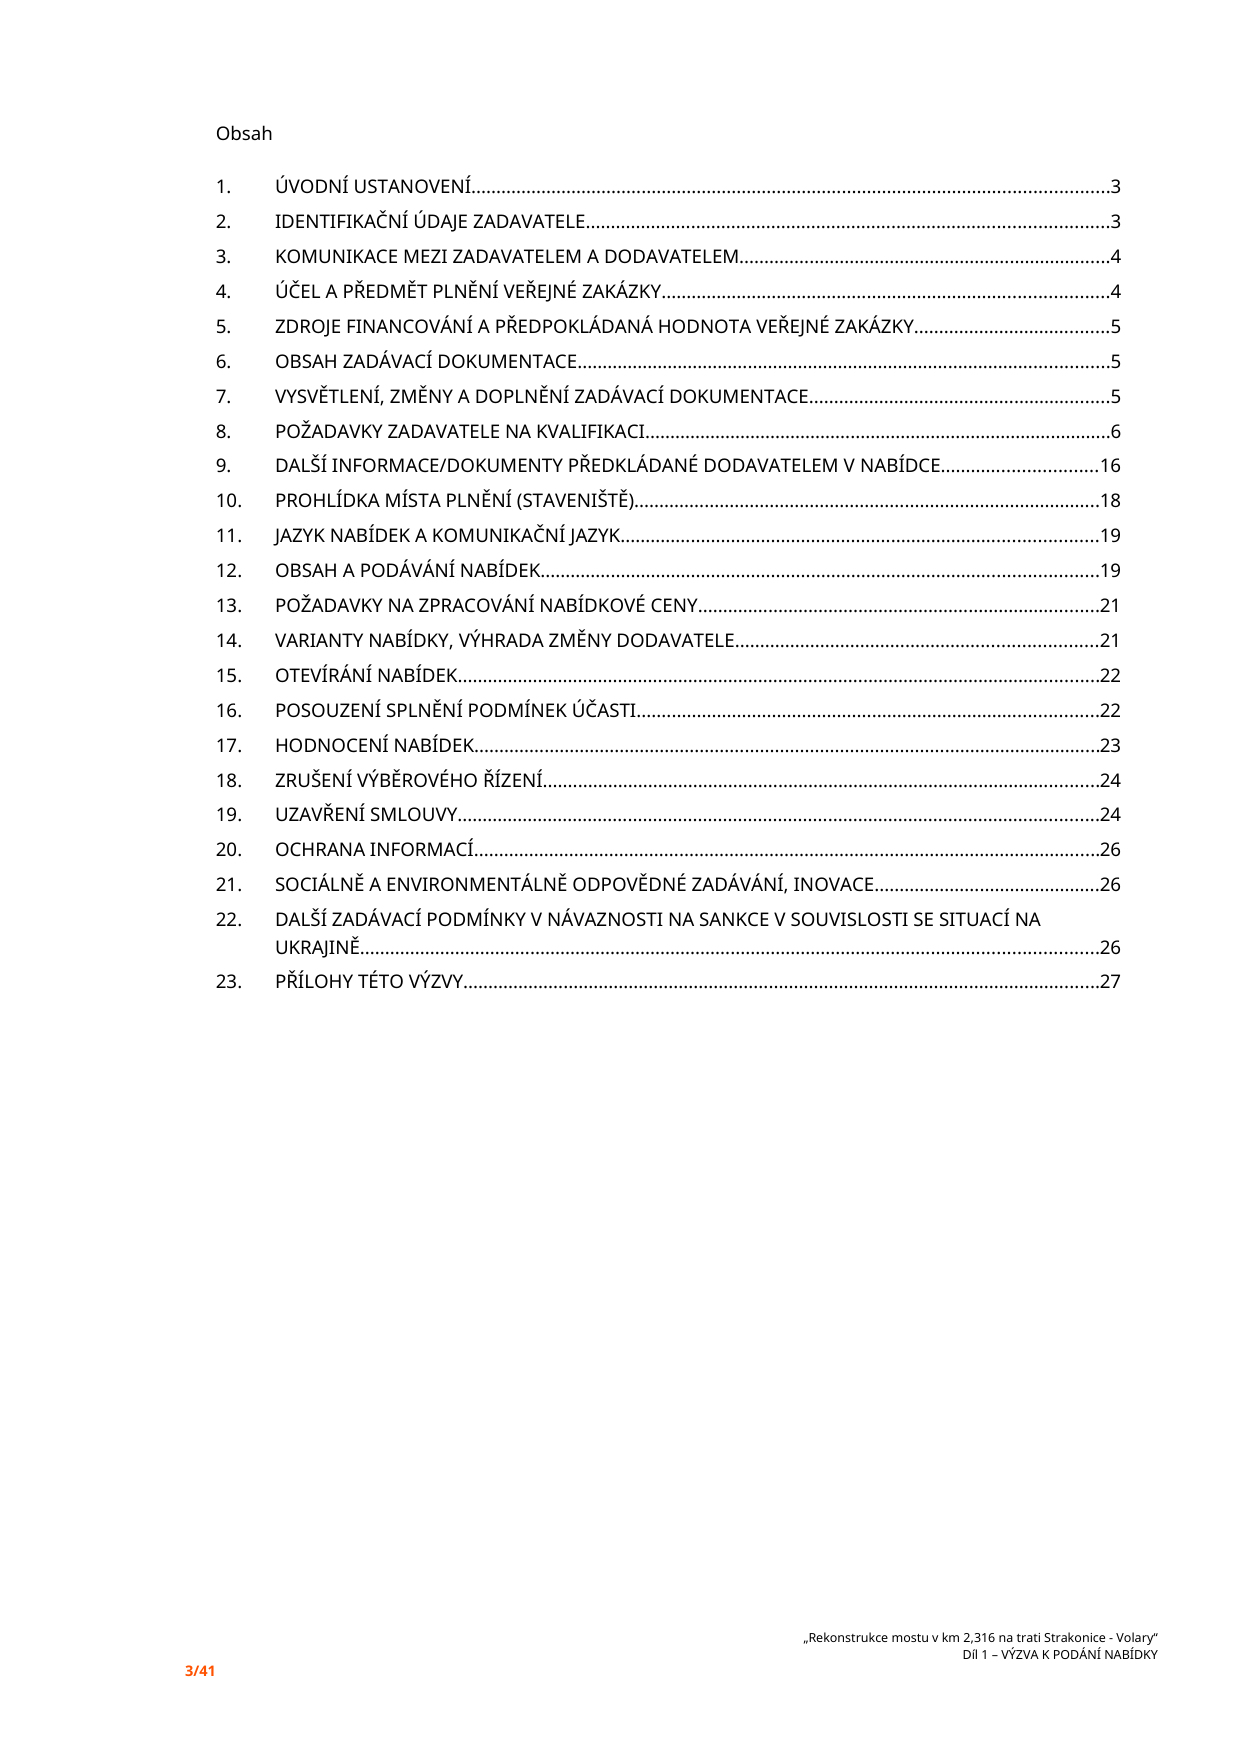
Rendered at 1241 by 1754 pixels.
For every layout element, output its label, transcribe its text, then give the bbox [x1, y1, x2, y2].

text 12. OBSAH A PODÁVÁNÍ NABÍDEK 19 [216, 557, 1122, 583]
text 13. POŽADAVKY NA ZPRACOVÁNÍ NABÍDKOVÉ CENY 21 [216, 592, 1122, 618]
text 8. POŽADAVKY ZADAVATELE NA KVALIFIKACI 6 [216, 418, 1122, 443]
text 9. DALŠÍ INFORMACE/DOKUMENTY PŘEDKLÁDANÉ DODAVATELEM V NABÍDCE 16 [216, 453, 1122, 478]
text 10. PROHLÍDKA MÍSTA PLNĚNÍ (STAVENIŠTĚ) 18 [216, 488, 1122, 513]
text 22. Další zadávací podmínky v návaznosti na sankce v souvislosti se situací na Ukrajině 26 [216, 906, 1122, 960]
text 16. POSOUZENÍ SPLNĚNÍ PODMÍNEK ÚČASTI 22 [216, 697, 1122, 723]
text 11. JAZYK NABÍDEK A KOMUNIKAČNÍ JAZYK 19 [216, 523, 1122, 548]
text 19. UZAVŘENÍ SMLOUVY 24 [216, 802, 1122, 827]
text 3. KOMUNIKACE MEZI ZADAVATELEM a DODAVATELEM 4 [216, 243, 1122, 269]
text 14. VARIANTY NABÍDKY, VÝHRADA ZMĚNY DODAVATELE 21 [216, 627, 1122, 653]
text 23. PŘÍLOHY TÉTO VÝZVY 27 [216, 969, 1122, 994]
text 4. ÚČEL A PŘEDMĚT PLNĚNÍ VEŘEJNÉ ZAKÁZKY 4 [216, 278, 1122, 304]
text 7. VYSVĚTLENÍ, ZMĚNY A DOPLNĚNÍ ZADÁVACÍ DOKUMENTACE 5 [216, 383, 1122, 408]
text 21. SOCIÁLNĚ A ENVIRONMENTÁLNĚ ODPOVĚDNÉ ZADÁVÁNÍ, INOVACE 26 [216, 872, 1122, 897]
text 6. OBSAH ZADÁVACÍ DOKUMENTACE 5 [216, 348, 1122, 374]
text Obsah [216, 121, 1122, 146]
text 2. IDENTIFIKAČNÍ ÚDAJE ZADAVATELE 3 [216, 208, 1122, 234]
text 1. ÚVODNÍ USTANOVENÍ 3 [216, 174, 1122, 199]
text 17. HODNOCENÍ NABÍDEK 23 [216, 732, 1122, 757]
text 18. ZRUŠENÍ VÝBĚROVÉHO ŘÍZENÍ 24 [216, 767, 1122, 792]
text 15. OTEVÍRÁNÍ NABÍDEK 22 [216, 662, 1122, 688]
text 20. OCHRANA INFORMACÍ 26 [216, 837, 1122, 862]
text 5. ZDROJE FINANCOVÁNÍ A PŘEDPOKLÁDANÁ HODNOTA VEŘEJNÉ ZAKÁZKY 5 [216, 313, 1122, 339]
